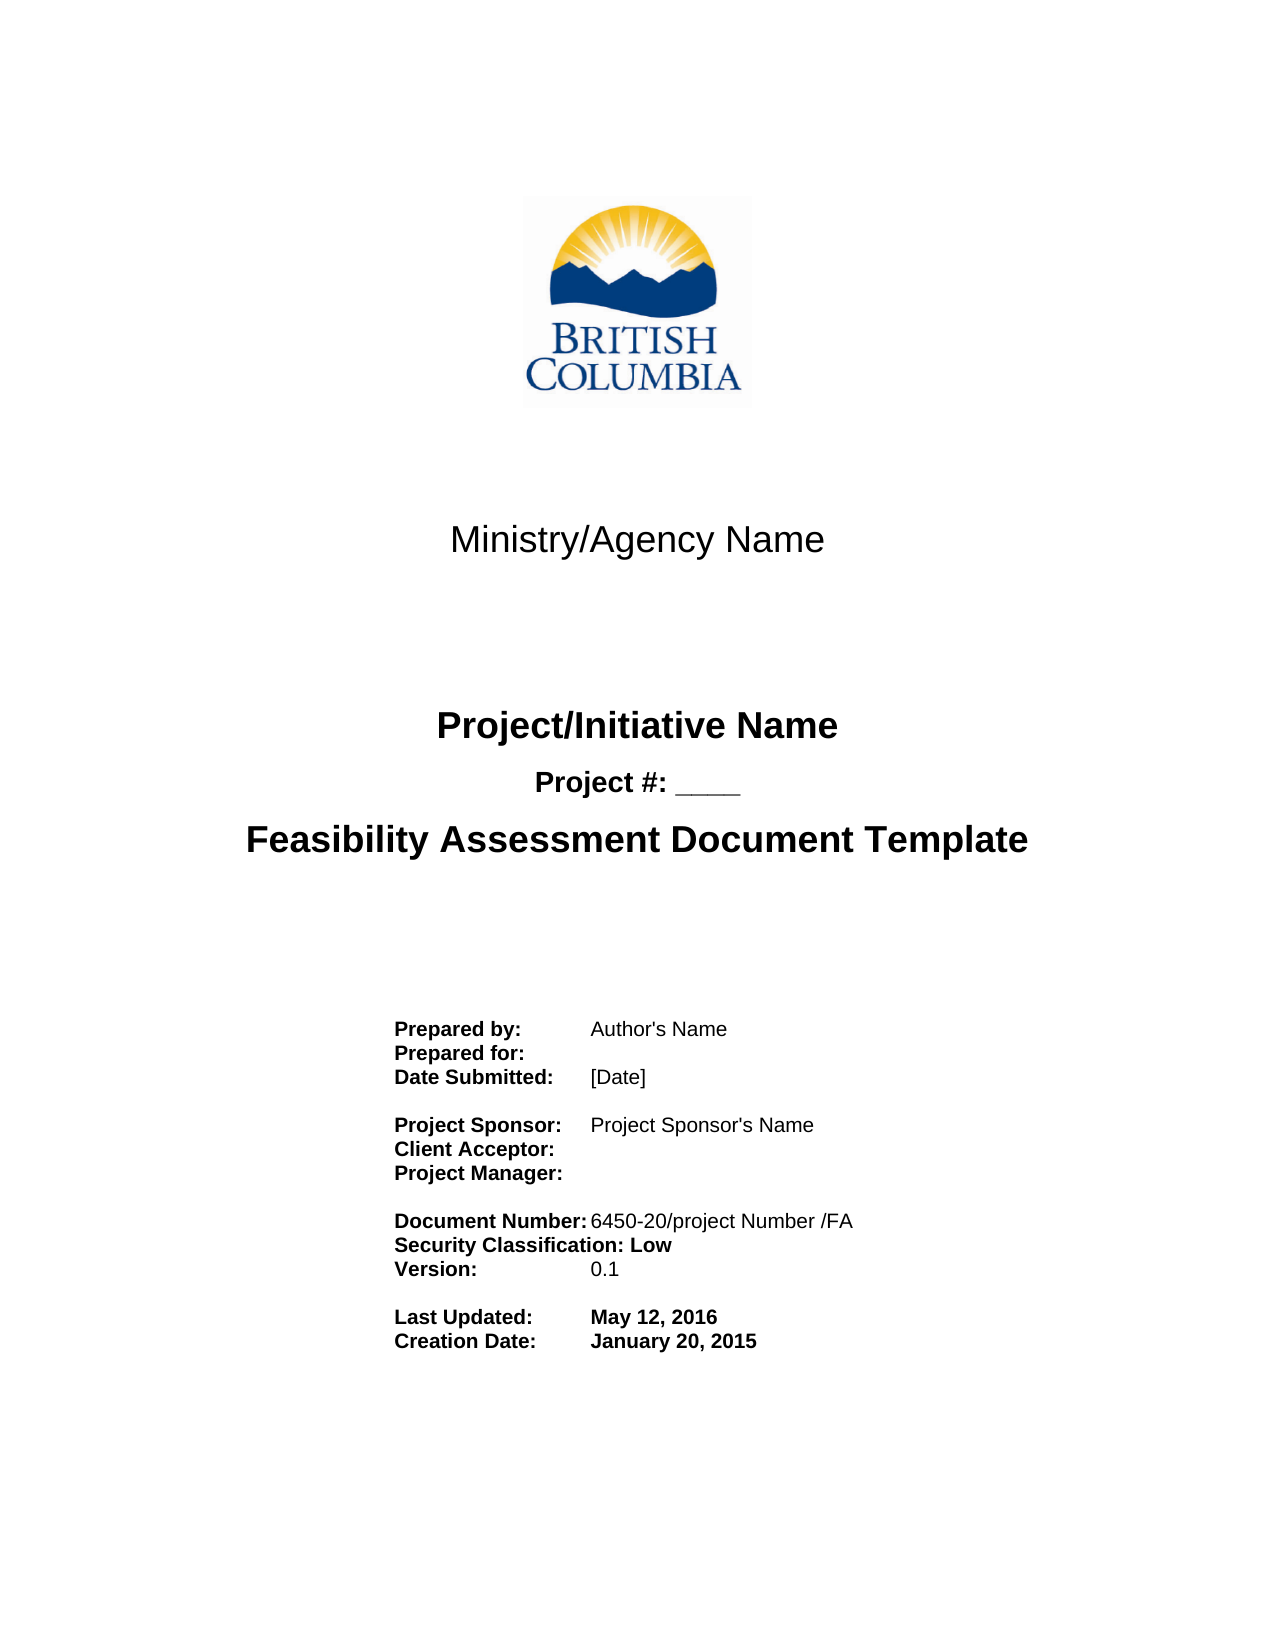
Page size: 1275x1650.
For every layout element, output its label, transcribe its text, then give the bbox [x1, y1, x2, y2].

text Document Number: 6450-20/project Number /FA [394, 1209, 918, 1233]
title Project #: ____ [187, 765, 1088, 799]
text Project Sponsor: Project Sponsor's Name [394, 1113, 918, 1137]
text Creation Date: January 20, 2015 [394, 1328, 918, 1352]
text Version: 0.1 [394, 1257, 918, 1281]
text Prepared by: Author's Name [394, 1017, 918, 1041]
text Date Submitted: [Date] [394, 1065, 918, 1089]
text Security Classification: Low [394, 1233, 918, 1257]
text Prepared for: [394, 1041, 918, 1065]
text Last Updated: February 3, 2015 [394, 1304, 918, 1328]
title Ministry/Agency Name [187, 518, 1088, 561]
text Project Manager: [394, 1161, 918, 1185]
text Client Acceptor: [394, 1137, 918, 1161]
picture [522, 196, 753, 408]
title Feasibility Assessment Document Template [187, 817, 1087, 860]
